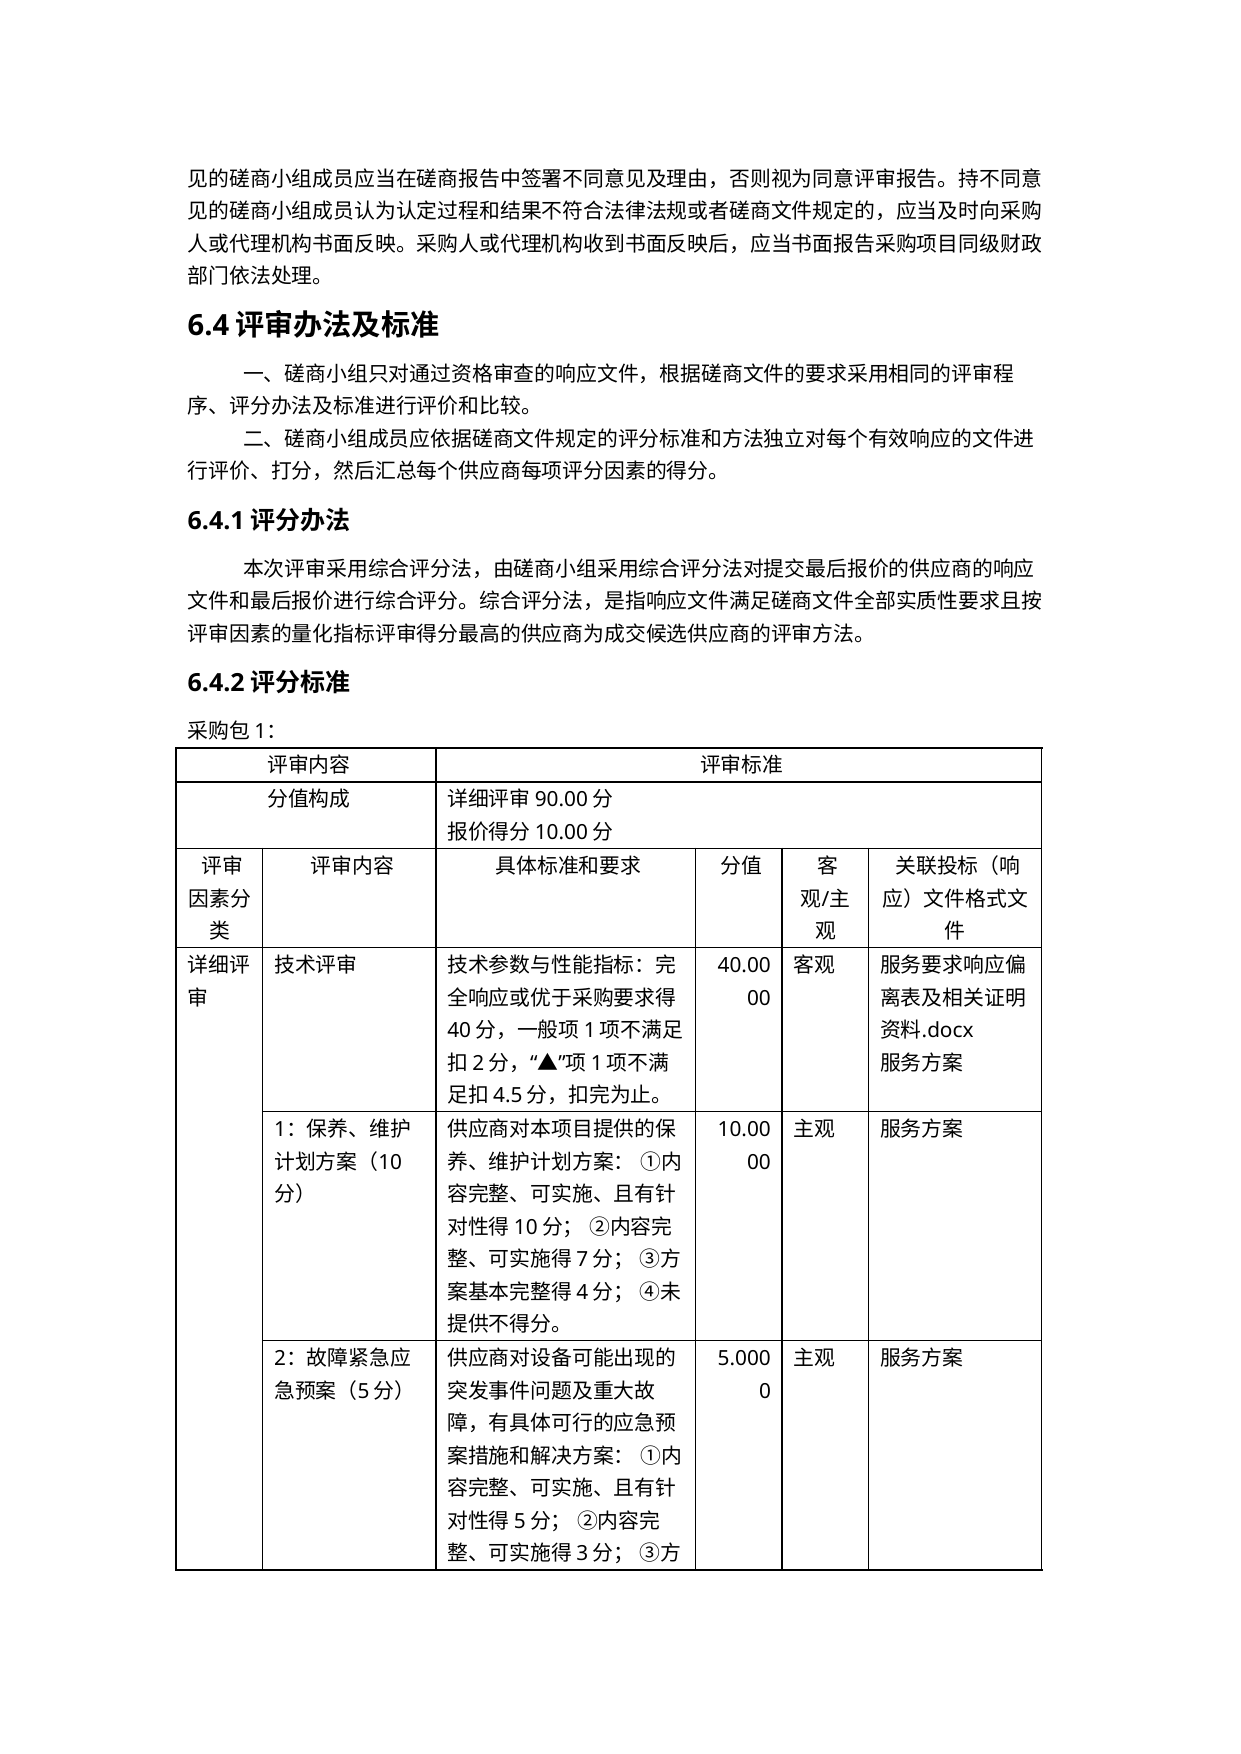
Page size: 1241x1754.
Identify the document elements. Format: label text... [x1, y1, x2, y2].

table_cell 详细评审 [177, 948, 262, 1569]
table_cell 分值构成 [177, 783, 435, 848]
table_header 评审标准 [437, 749, 1041, 781]
table_cell 客观/主观 [783, 849, 868, 947]
table_header 评审内容 [177, 749, 435, 781]
table_cell 5.0000 [696, 1341, 781, 1569]
table_cell 技术参数与性能指标：完全响应或优于采购要求得40分，一般项1项不满足扣2分，“▲”项1项不满足扣4.5分，扣完为止。 [437, 948, 695, 1111]
table_cell 客观 [783, 948, 868, 1111]
table_cell 主观 [783, 1341, 868, 1569]
table_cell 服务方案 [869, 1112, 1041, 1340]
table_cell 40.0000 [696, 948, 781, 1111]
table_cell 关联投标（响应）文件格式文件 [869, 849, 1041, 947]
text 6.4.1评分办法 [187, 487, 1053, 552]
table_cell 分值 [696, 849, 781, 947]
table_cell 10.0000 [696, 1112, 781, 1340]
table_cell 供应商对本项目提供的保养、维护计划方案： ①内容完整、可实施、且有针对性得10分； ②内容完整、可实施得7分； ③方案基本完整得4分； ④未提供不得分。 [437, 1112, 695, 1340]
text 采购包1： [187, 714, 1053, 747]
text 二、磋商小组成员应依据磋商文件规定的评分标准和方法独立对每个有效响应的文件进行评价、打分，然后汇总每个供应商每项评分因素的得分。 [187, 422, 1053, 487]
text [187, 162, 1053, 292]
table_cell 评审因素分类 [177, 849, 262, 947]
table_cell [437, 1341, 695, 1569]
table_cell 评审内容 [263, 849, 435, 947]
text 一、磋商小组只对通过资格审查的响应文件，根据磋商文件的要求采用相同的评审程序、评分办法及标准进行评价和比较。 [187, 357, 1053, 422]
table_cell 具体标准和要求 [437, 849, 695, 947]
table_cell 主观 [783, 1112, 868, 1340]
text 本次评审采用综合评分法，由磋商小组采用综合评分法对提交最后报价的供应商的响应文件和最后报价进行综合评分。综合评分法，是指响应文件满足磋商文件全部实质性要求且按评审因素的量化指标评审得分最高的供应商为成交候选供应商的评审方法。 [187, 552, 1053, 649]
table_cell 1：保养、维护计划方案（10分） [263, 1112, 435, 1340]
table_cell 服务要求响应偏离表及相关证明资料.docx 服务方案 [869, 948, 1041, 1111]
table_cell 技术评审 [263, 948, 435, 1111]
table_cell 详细评审90.00分 报价得分10.00分 [437, 783, 1041, 848]
text 6.4评审办法及标准 [187, 292, 1053, 357]
table_cell 服务方案 [869, 1341, 1041, 1569]
text 6.4.2评分标准 [187, 649, 1053, 714]
table_cell 2：故障紧急应急预案（5分） [263, 1341, 435, 1569]
